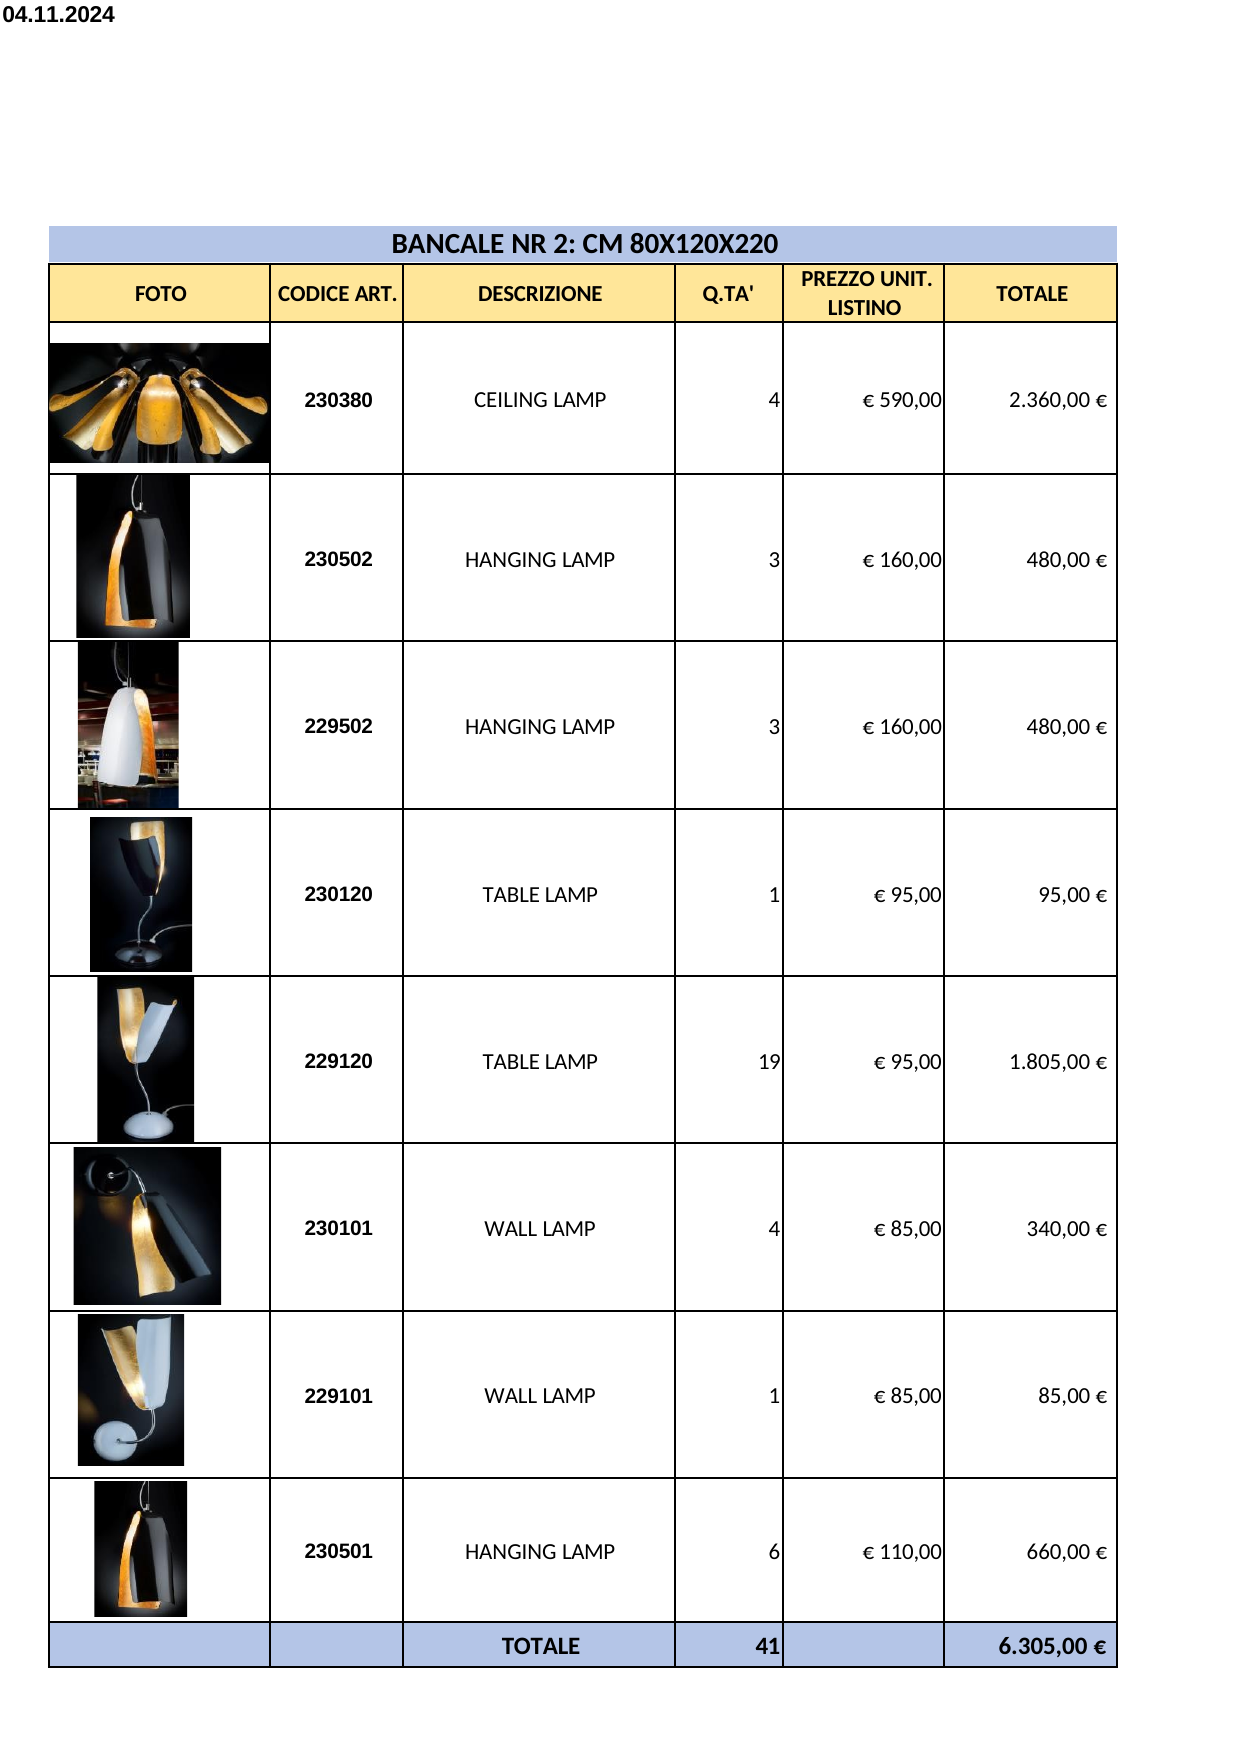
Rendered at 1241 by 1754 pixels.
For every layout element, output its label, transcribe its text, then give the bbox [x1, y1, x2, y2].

table_cell € 85,00 [784, 1312, 943, 1477]
table_cell 41 [676, 1623, 782, 1666]
table_cell TOTALE [404, 1623, 674, 1666]
table_cell [784, 1623, 943, 1666]
table_cell [50, 1623, 269, 1666]
table_cell 480,00 € [945, 475, 1116, 640]
table_cell 2.360,00 € [945, 323, 1116, 473]
table_cell € 160,00 [784, 642, 943, 808]
table_cell [50, 475, 269, 640]
picture [94, 1481, 188, 1617]
table_cell 229502 [271, 642, 402, 808]
table_cell 4 [676, 1144, 782, 1309]
table_cell [50, 1479, 269, 1621]
table_cell 95,00 € [945, 810, 1116, 975]
table_cell 480,00 € [945, 642, 1116, 808]
table_cell 19 [676, 977, 782, 1142]
table_cell HANGING LAMP [404, 475, 674, 640]
table_cell CODICE ART. [271, 265, 402, 321]
table_cell Q.TA' [676, 265, 782, 321]
table_cell 230380 [271, 323, 402, 473]
table_cell CEILING LAMP [404, 323, 674, 473]
table_cell [179, 642, 269, 808]
table_cell € 110,00 [784, 1479, 943, 1621]
picture [90, 817, 193, 972]
table_cell 229101 [271, 1312, 402, 1477]
table_cell 6 [676, 1479, 782, 1621]
table_cell 85,00 € [945, 1312, 1116, 1477]
table_cell 230120 [271, 810, 402, 975]
table_cell [50, 1144, 269, 1309]
table_cell 340,00 € [945, 1144, 1116, 1309]
table_cell 3 [676, 642, 782, 808]
table_cell 660,00 € [945, 1479, 1116, 1621]
table_cell 1.805,00 € [945, 977, 1116, 1142]
picture [97, 977, 195, 1142]
table_cell [195, 977, 269, 1142]
picture [77, 642, 179, 808]
table_cell € 160,00 [784, 475, 943, 640]
table_cell [50, 323, 269, 343]
table_cell [50, 463, 269, 473]
table_cell FOTO [50, 265, 269, 321]
table_cell 230502 [271, 475, 402, 640]
table_cell [50, 642, 77, 808]
table_cell € 590,00 [784, 323, 943, 473]
picture [73, 1147, 222, 1305]
table_cell € 95,00 [784, 977, 943, 1142]
table_cell 230101 [271, 1144, 402, 1309]
picture [77, 1314, 185, 1466]
table_cell 4 [676, 323, 782, 473]
table_cell PREZZO UNIT. LISTINO [784, 265, 943, 321]
table_header BANCALE NR 2: CM 80X120X220 [49, 226, 1117, 262]
table_cell 6.305,00 € [945, 1623, 1116, 1666]
table_cell 3 [676, 475, 782, 640]
table_cell [50, 977, 97, 1142]
table_cell € 85,00 [784, 1144, 943, 1309]
table_cell 230501 [271, 1479, 402, 1621]
table_cell TABLE LAMP [404, 977, 674, 1142]
table_cell HANGING LAMP [404, 1479, 674, 1621]
table_cell DESCRIZIONE [404, 265, 674, 321]
table_cell HANGING LAMP [404, 642, 674, 808]
table_cell [271, 1623, 402, 1666]
table_cell [50, 1312, 269, 1477]
table_cell € 95,00 [784, 810, 943, 975]
table_cell 229120 [271, 977, 402, 1142]
table_cell WALL LAMP [404, 1312, 674, 1477]
table_cell TABLE LAMP [404, 810, 674, 975]
table_cell 1 [676, 810, 782, 975]
table_cell 1 [676, 1312, 782, 1477]
picture [48, 343, 270, 463]
table_cell [50, 810, 269, 975]
table_cell WALL LAMP [404, 1144, 674, 1309]
picture [76, 475, 190, 638]
table_cell TOTALE [945, 265, 1116, 321]
